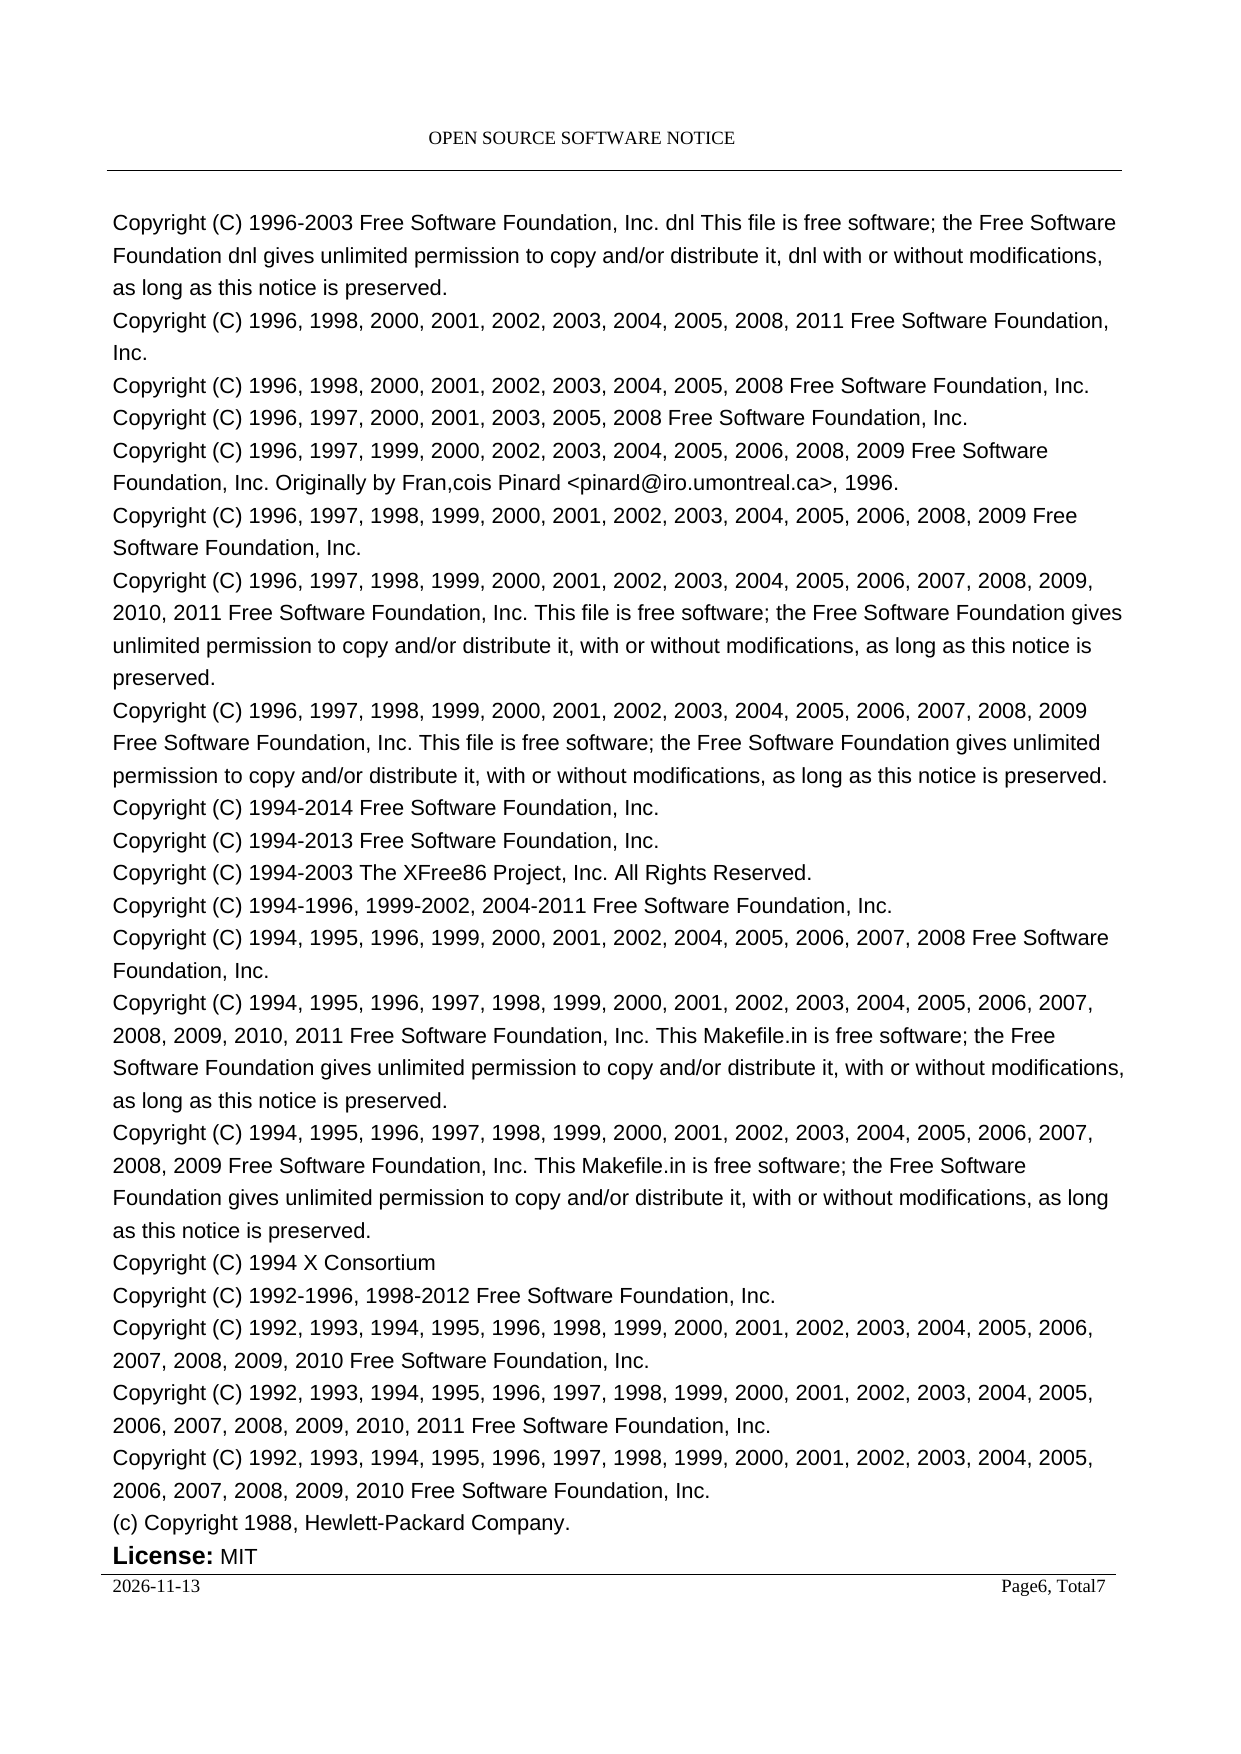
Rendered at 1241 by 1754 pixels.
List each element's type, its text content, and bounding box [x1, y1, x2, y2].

text Copyright (C) 1994, 1995, 1996, 1997, 1998, 1999, 2000, 2001, 2002, 2003, 2004, 2005, 2006, 2007, 2008, 2009 Free Software Foundation, Inc. This Makefile.in is free software; the Free Software Foundation gives unlimited permission to copy and/or distribute it, with or without modifications, as long as this notice is preserved. [112, 1116, 1128, 1246]
text Copyright (C) 1994-2003 The XFree86 Project, Inc. All Rights Reserved. [112, 856, 1128, 889]
text Copyright (C) 1996, 1998, 2000, 2001, 2002, 2003, 2004, 2005, 2008 Free Software Foundation, Inc. [112, 369, 1128, 401]
text Copyright (C) 1996, 1997, 1998, 1999, 2000, 2001, 2002, 2003, 2004, 2005, 2006, 2007, 2008, 2009, 2010, 2011 Free Software Foundation, Inc. This file is free software; the Free Software Foundation gives unlimited permission to copy and/or distribute it, with or without modifications, as long as this notice is preserved. [112, 564, 1128, 694]
text Copyright (C) 1996, 1997, 1999, 2000, 2002, 2003, 2004, 2005, 2006, 2008, 2009 Free Software Foundation, Inc. Originally by Fran,cois Pinard <pinard@iro.umontreal.ca>, 1996. [112, 434, 1128, 499]
text Copyright (C) 1996, 1997, 1998, 1999, 2000, 2001, 2002, 2003, 2004, 2005, 2006, 2008, 2009 Free Software Foundation, Inc. [112, 499, 1128, 564]
text Copyright (C) 1996, 1998, 2000, 2001, 2002, 2003, 2004, 2005, 2008, 2011 Free Software Foundation, Inc. [112, 304, 1128, 369]
text Copyright (C) 1994, 1995, 1996, 1997, 1998, 1999, 2000, 2001, 2002, 2003, 2004, 2005, 2006, 2007, 2008, 2009, 2010, 2011 Free Software Foundation, Inc. This Makefile.in is free software; the Free Software Foundation gives unlimited permission to copy and/or distribute it, with or without modifications, as long as this notice is preserved. [112, 986, 1128, 1116]
text Copyright (C) 1994-2014 Free Software Foundation, Inc. [112, 791, 1128, 824]
text (c) Copyright 1988, Hewlett-Packard Company. [112, 1506, 1128, 1539]
text Copyright (C) 1994-2013 Free Software Foundation, Inc. [112, 824, 1128, 856]
text Copyright (C) 1994, 1995, 1996, 1999, 2000, 2001, 2002, 2004, 2005, 2006, 2007, 2008 Free Software Foundation, Inc. [112, 921, 1128, 986]
text Copyright (C) 1992, 1993, 1994, 1995, 1996, 1997, 1998, 1999, 2000, 2001, 2002, 2003, 2004, 2005, 2006, 2007, 2008, 2009, 2010, 2011 Free Software Foundation, Inc. [112, 1376, 1128, 1441]
text Copyright (C) 1996, 1997, 2000, 2001, 2003, 2005, 2008 Free Software Foundation, Inc. [112, 401, 1128, 434]
text Copyright (C) 1994 X Consortium [112, 1246, 1128, 1279]
text Copyright (C) 1996, 1997, 1998, 1999, 2000, 2001, 2002, 2003, 2004, 2005, 2006, 2007, 2008, 2009 Free Software Foundation, Inc. This file is free software; the Free Software Foundation gives unlimited permission to copy and/or distribute it, with or without modifications, as long as this notice is preserved. [112, 694, 1128, 791]
text Copyright (C) 1992, 1993, 1994, 1995, 1996, 1997, 1998, 1999, 2000, 2001, 2002, 2003, 2004, 2005, 2006, 2007, 2008, 2009, 2010 Free Software Foundation, Inc. [112, 1441, 1128, 1506]
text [112, 1539, 1128, 1571]
text Copyright (C) 1992, 1993, 1994, 1995, 1996, 1998, 1999, 2000, 2001, 2002, 2003, 2004, 2005, 2006, 2007, 2008, 2009, 2010 Free Software Foundation, Inc. [112, 1311, 1128, 1376]
text Copyright (C) 1994-1996, 1999-2002, 2004-2011 Free Software Foundation, Inc. [112, 889, 1128, 921]
text Copyright (C) 1996-2003 Free Software Foundation, Inc. dnl This file is free software; the Free Software Foundation dnl gives unlimited permission to copy and/or distribute it, dnl with or without modifications, as long as this notice is preserved. [112, 206, 1128, 304]
text Copyright (C) 1992-1996, 1998-2012 Free Software Foundation, Inc. [112, 1279, 1128, 1311]
